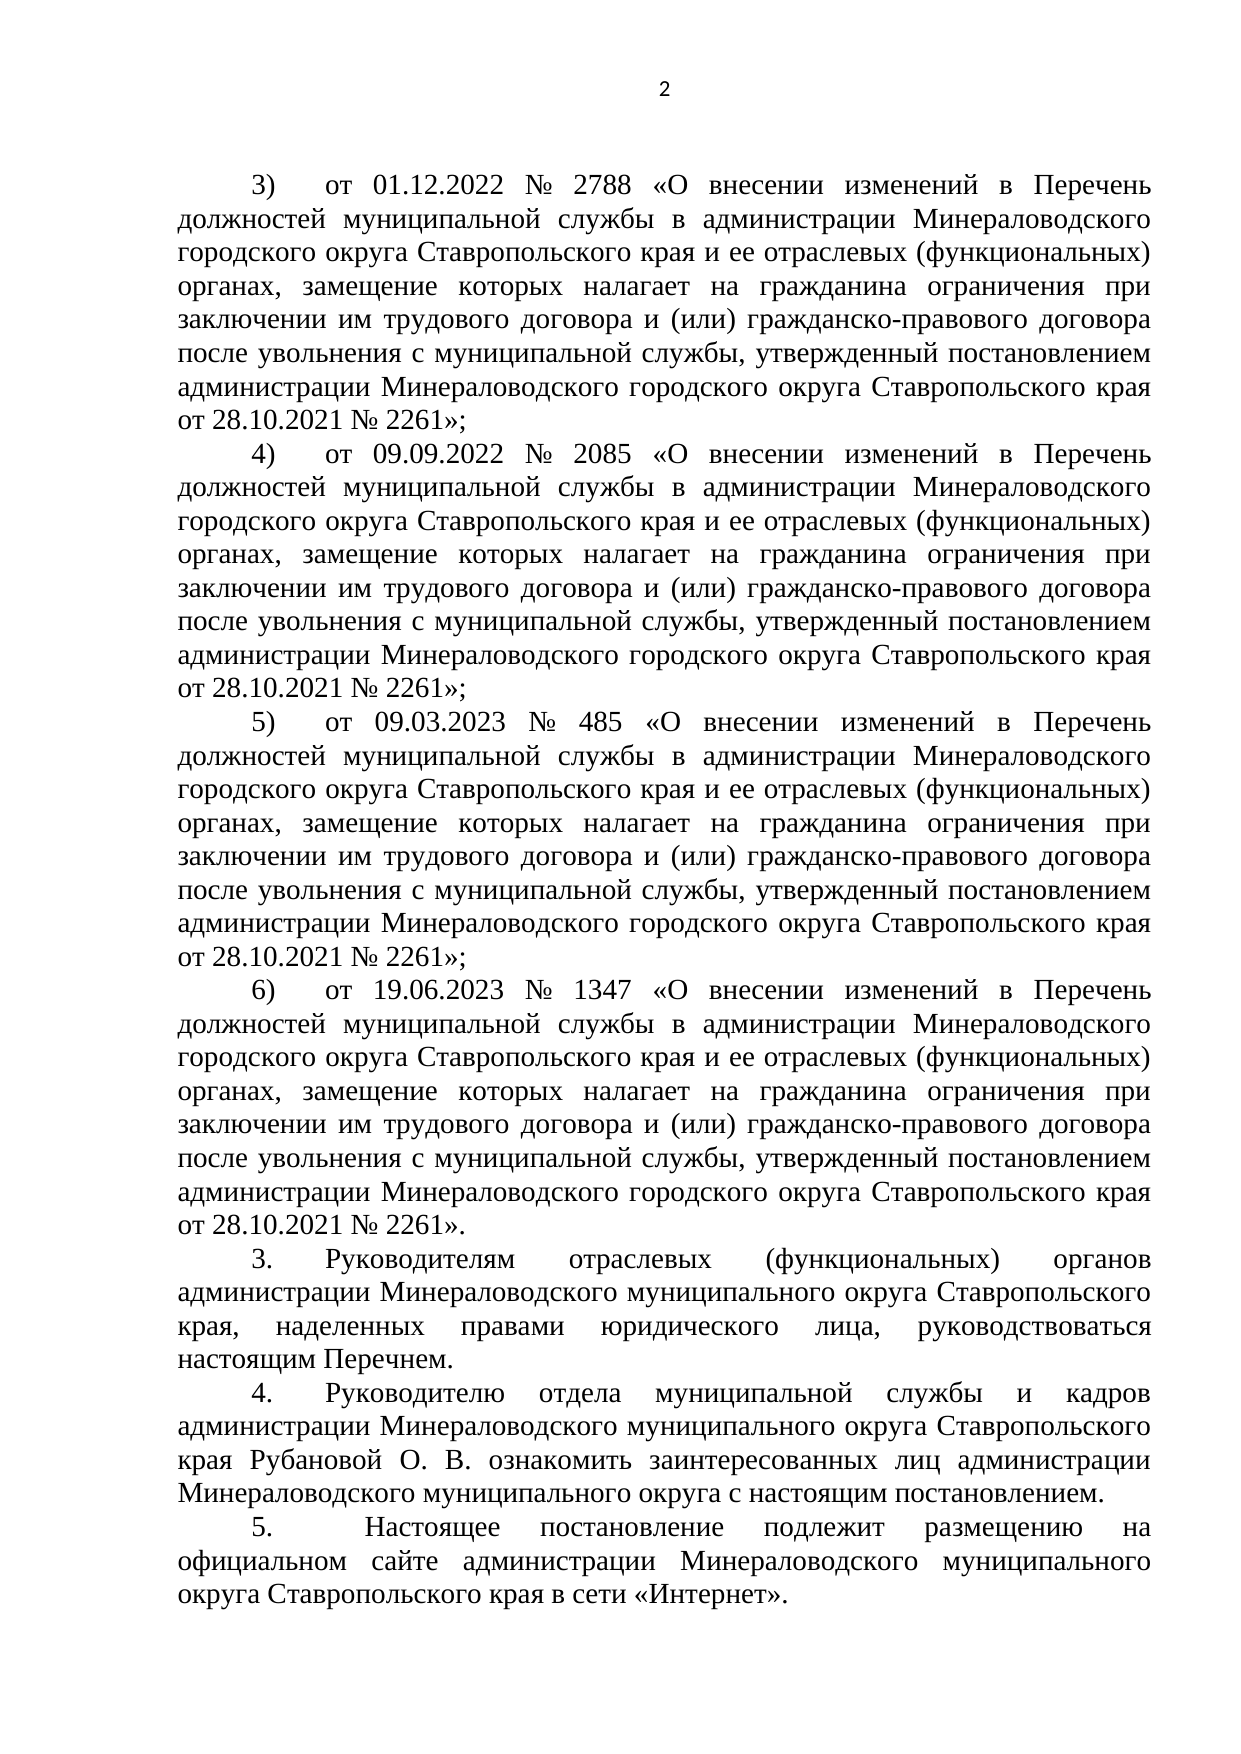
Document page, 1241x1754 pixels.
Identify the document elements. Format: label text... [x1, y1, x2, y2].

text 4. Руководителю отдела муниципальной службы и кадров администрации Минераловодского муниципального округа Ставропольского края Рубановой О. В. ознакомить заинтересованных лиц администрации Минераловодского муниципального округа с настоящим постановлением. [177, 1375, 1152, 1509]
list 4) от 09.09.2022 № 2085 «О внесении изменений в Перечень должностей муниципальной службы в администрации Минераловодского городского округа Ставропольского края и ее отраслевых (функциональных) органах, замещение которых налагает на гражданина ограничения при заключении им трудового договора и (или) гражданско-правового договора после увольнения с муниципальной службы, утвержденный постановлением администрации Минераловодского городского округа Ставропольского края от 28.10.2021 № 2261»; [177, 436, 1152, 704]
text 6) от 19.06.2023 № 1347 «О внесении изменений в Перечень должностей муниципальной службы в администрации Минераловодского городского округа Ставропольского края и ее отраслевых (функциональных) органах, замещение которых налагает на гражданина ограничения при заключении им трудового договора и (или) гражданско-правового договора после увольнения с муниципальной службы, утвержденный постановлением администрации Минераловодского городского округа Ставропольского края от 28.10.2021 № 2261». [177, 972, 1152, 1241]
text 5) от 09.03.2023 № 485 «О внесении изменений в Перечень должностей муниципальной службы в администрации Минераловодского городского округа Ставропольского края и ее отраслевых (функциональных) органах, замещение которых налагает на гражданина ограничения при заключении им трудового договора и (или) гражданско-правового договора после увольнения с муниципальной службы, утвержденный постановлением администрации Минераловодского городского округа Ставропольского края от 28.10.2021 № 2261»; [177, 704, 1152, 972]
list Руководителям отраслевых (функциональных) органов администрации Минераловодского муниципального округа Ставропольского края, наделенных правами юридического лица, руководствоваться настоящим Перечнем. [177, 1241, 1152, 1375]
list Настоящее постановление подлежит размещению на официальном сайте администрации Минераловодского муниципального округа Ставропольского края в сети «Интернет». [177, 1509, 1152, 1610]
list 3) от 01.12.2022 № 2788 «О внесении изменений в Перечень должностей муниципальной службы в администрации Минераловодского городского округа Ставропольского края и ее отраслевых (функциональных) органах, замещение которых налагает на гражданина ограничения при заключении им трудового договора и (или) гражданско-правового договора после увольнения с муниципальной службы, утвержденный постановлением администрации Минераловодского городского округа Ставропольского края от 28.10.2021 № 2261»; [177, 167, 1152, 436]
